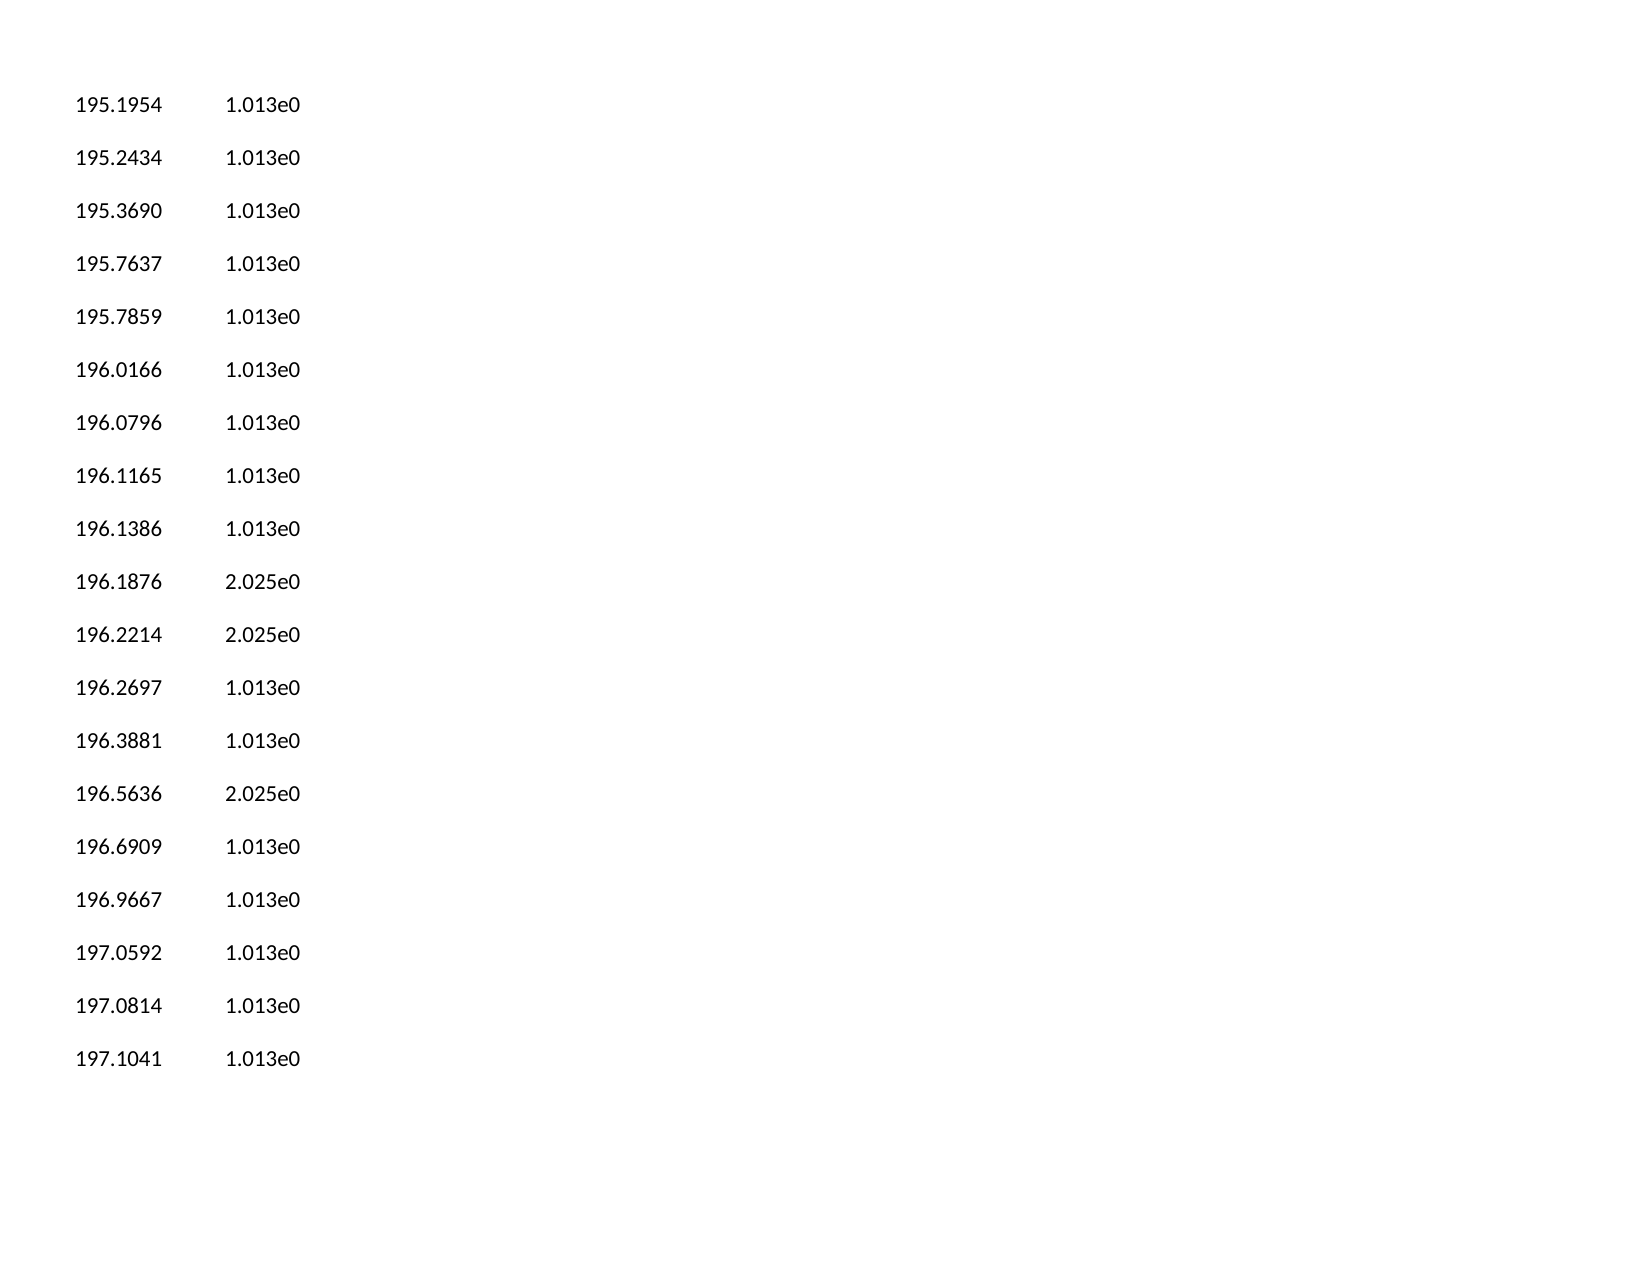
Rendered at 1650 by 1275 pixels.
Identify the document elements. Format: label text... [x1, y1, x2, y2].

text 195.1954 1.013e0 [75, 90, 1563, 118]
text 196.1386 1.013e0 [75, 514, 1563, 542]
text 196.5636 2.025e0 [75, 779, 1563, 807]
text 196.1165 1.013e0 [75, 461, 1563, 489]
text 196.3881 1.013e0 [75, 726, 1563, 754]
text 195.7637 1.013e0 [75, 249, 1563, 277]
text 196.6909 1.013e0 [75, 832, 1563, 860]
text 195.3690 1.013e0 [75, 196, 1563, 224]
text 195.2434 1.013e0 [75, 143, 1563, 171]
text 197.0814 1.013e0 [75, 991, 1563, 1019]
text 196.2697 1.013e0 [75, 673, 1563, 701]
text 196.0166 1.013e0 [75, 355, 1563, 383]
text 197.1041 1.013e0 [75, 1044, 1563, 1072]
text 197.0592 1.013e0 [75, 938, 1563, 966]
text 196.0796 1.013e0 [75, 408, 1563, 436]
text 196.1876 2.025e0 [75, 567, 1563, 595]
text 196.9667 1.013e0 [75, 885, 1563, 913]
text 195.7859 1.013e0 [75, 302, 1563, 330]
text 196.2214 2.025e0 [75, 620, 1563, 648]
